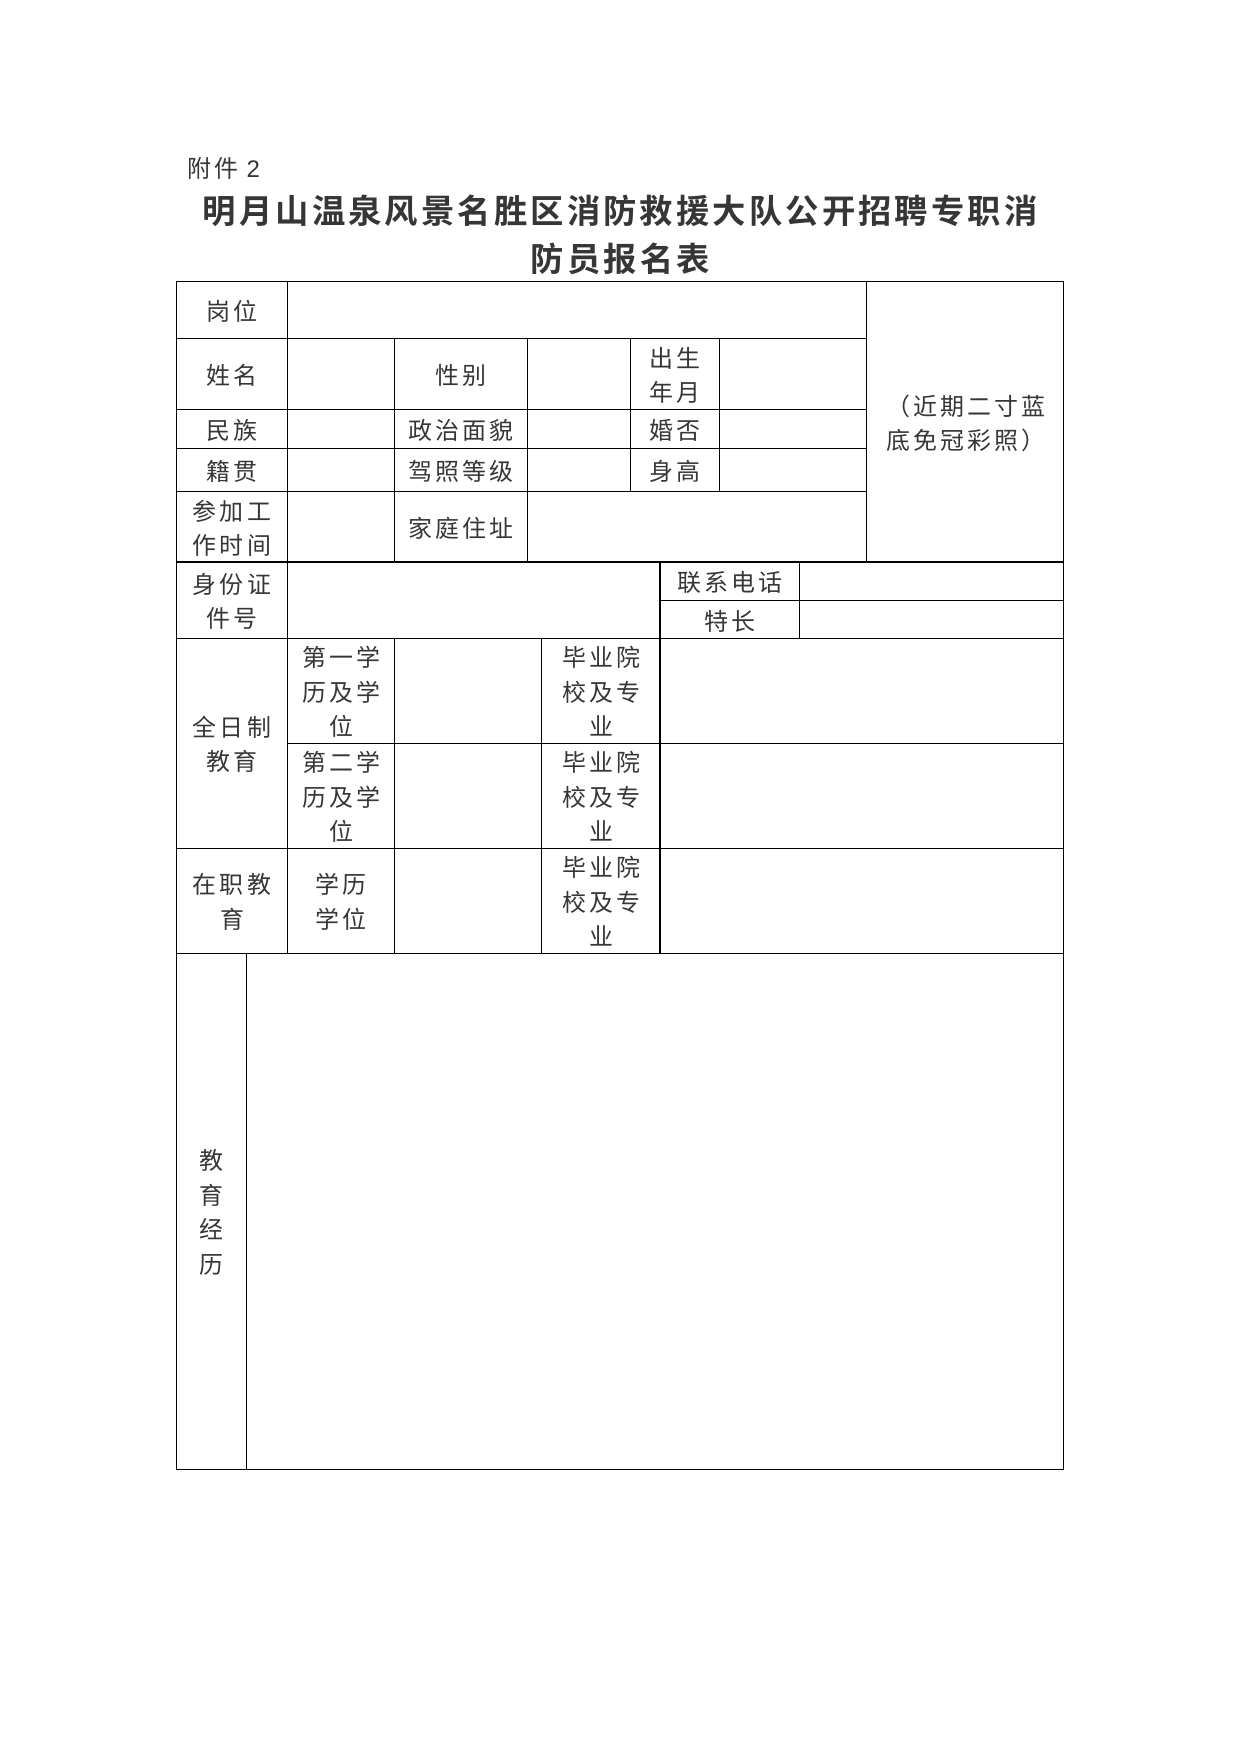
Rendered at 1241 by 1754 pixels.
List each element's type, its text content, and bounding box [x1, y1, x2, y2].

text 明月山温泉风景名胜区消防救援大队公开招聘专职消防员报名表 [187, 185, 1053, 281]
table_cell 联系电话 [661, 563, 799, 600]
table_cell [288, 410, 394, 448]
table_cell 毕业院校及专业 [542, 744, 659, 848]
table_cell [395, 849, 541, 953]
table_cell [288, 339, 394, 408]
table_cell [288, 563, 659, 637]
table_cell [288, 492, 394, 561]
table_cell [288, 449, 394, 491]
table_header （近期二寸蓝底免冠彩照） [867, 282, 1063, 561]
table_cell [661, 744, 1063, 848]
table_cell [800, 563, 1063, 600]
table_cell [720, 410, 866, 448]
table_cell 毕业院校及专业 [542, 639, 659, 742]
table_cell 政治面貌 [395, 410, 527, 448]
table_cell 毕业院校及专业 [542, 849, 659, 953]
table_cell [800, 601, 1063, 637]
table_cell 性别 [395, 339, 527, 408]
table_cell [395, 639, 541, 742]
table_cell [247, 954, 1063, 1468]
table_cell 参加工作时间 [177, 492, 287, 561]
table_cell [720, 339, 866, 408]
table_cell 婚否 [631, 410, 719, 448]
table_cell 第二学历及学位 [288, 744, 394, 848]
table_cell [528, 492, 866, 561]
table_cell 学历 学位 [288, 849, 394, 953]
text 附件2 [187, 150, 1053, 185]
table_cell 出生年月 [631, 339, 719, 408]
table_cell 民族 [177, 410, 287, 448]
table_cell [528, 339, 630, 408]
table_cell 全日制教育 [177, 639, 287, 848]
table_cell 姓名 [177, 339, 287, 408]
table_cell [395, 744, 541, 848]
table_header 岗位 [177, 282, 287, 338]
table_cell 在职教育 [177, 849, 287, 953]
table_cell [661, 639, 1063, 742]
table_header [288, 282, 866, 338]
table_cell [661, 849, 1063, 953]
table_cell 籍贯 [177, 449, 287, 491]
table_cell 身份证 件号 [177, 563, 287, 637]
table_cell 特长 [661, 601, 799, 637]
table_cell [528, 410, 630, 448]
table_cell [720, 449, 866, 491]
table_cell 家庭住址 [395, 492, 527, 561]
table_cell [528, 449, 630, 491]
table_cell 驾照等级 [395, 449, 527, 491]
table_cell 身高 [631, 449, 719, 491]
table_cell 教育经历 [177, 954, 246, 1468]
table_cell 第一学历及学位 [288, 639, 394, 742]
